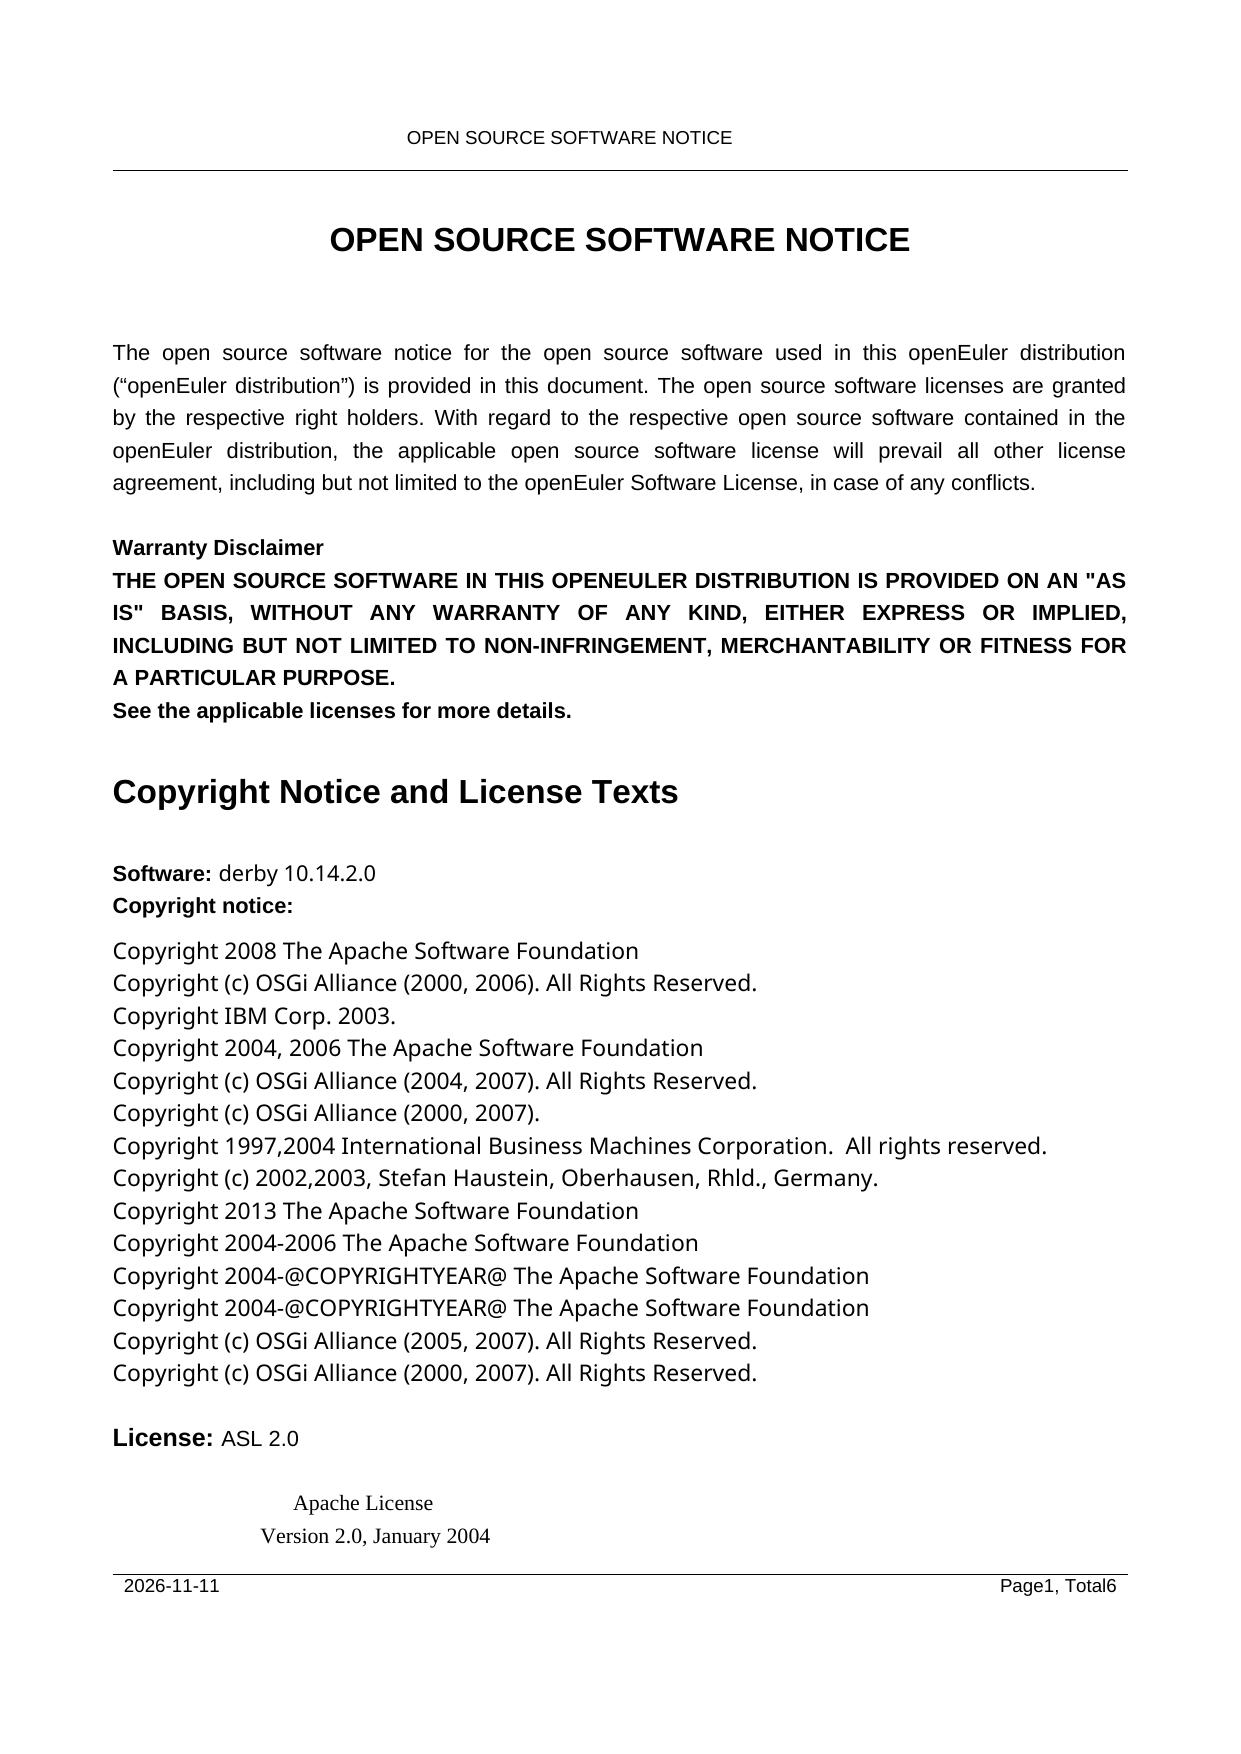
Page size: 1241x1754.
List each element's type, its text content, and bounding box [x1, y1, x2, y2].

text Copyright notice: [112, 889, 1128, 921]
text THE OPEN SOURCE SOFTWARE IN THIS OPENEULER DISTRIBUTION IS PROVIDED ON AN "AS IS" BASIS, WITHOUT ANY WARRANTY OF ANY KIND, EITHER EXPRESS OR IMPLIED, INCLUDING BUT NOT LIMITED TO NON-INFRINGEMENT, MERCHANTABILITY OR FITNESS FOR A PARTICULAR PURPOSE. See the applicable licenses for more details. [112, 564, 1128, 726]
text Copyright 2008 The Apache Software Foundation Copyright (c) OSGi Alliance (2000, 2006). All Rights Reserved. Copyright IBM Corp. 2003. Copyright 2004, 2006 The Apache Software Foundation Copyright (c) OSGi Alliance (2004, 2007). All Rights Reserved. Copyright (c) OSGi Alliance (2000, 2007). Copyright 1997,2004 International Business Machines Corporation. All rights reserved. Copyright (c) 2002,2003, Stefan Haustein, Oberhausen, Rhld., Germany. Copyright 2013 The Apache Software Foundation Copyright 2004-2006 The Apache Software Foundation Copyright 2004-@COPYRIGHTYEAR@ The Apache Software Foundation Copyright 2004-@COPYRIGHTYEAR@ The Apache Software Foundation Copyright (c) OSGi Alliance (2005, 2007). All Rights Reserved. Copyright (c) OSGi Alliance (2000, 2007). All Rights Reserved. [112, 934, 1128, 1421]
text The open source software notice for the open source software used in this openEuler distribution (“openEuler distribution”) is provided in this document. The open source software licenses are granted by the respective right holders. With regard to the respective open source software contained in the openEuler distribution, the applicable open source software license will prevail all other license agreement, including but not limited to the openEuler Software License, in case of any conflicts. [112, 336, 1128, 499]
text Warranty Disclaimer [112, 531, 1128, 564]
text License: ASL 2.0 [112, 1421, 1128, 1454]
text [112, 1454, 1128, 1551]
title Software: derby 10.14.2.0 [112, 856, 1128, 889]
text Copyright Notice and License Texts [112, 759, 1128, 824]
text OPEN SOURCE SOFTWARE NOTICE [112, 206, 1128, 271]
